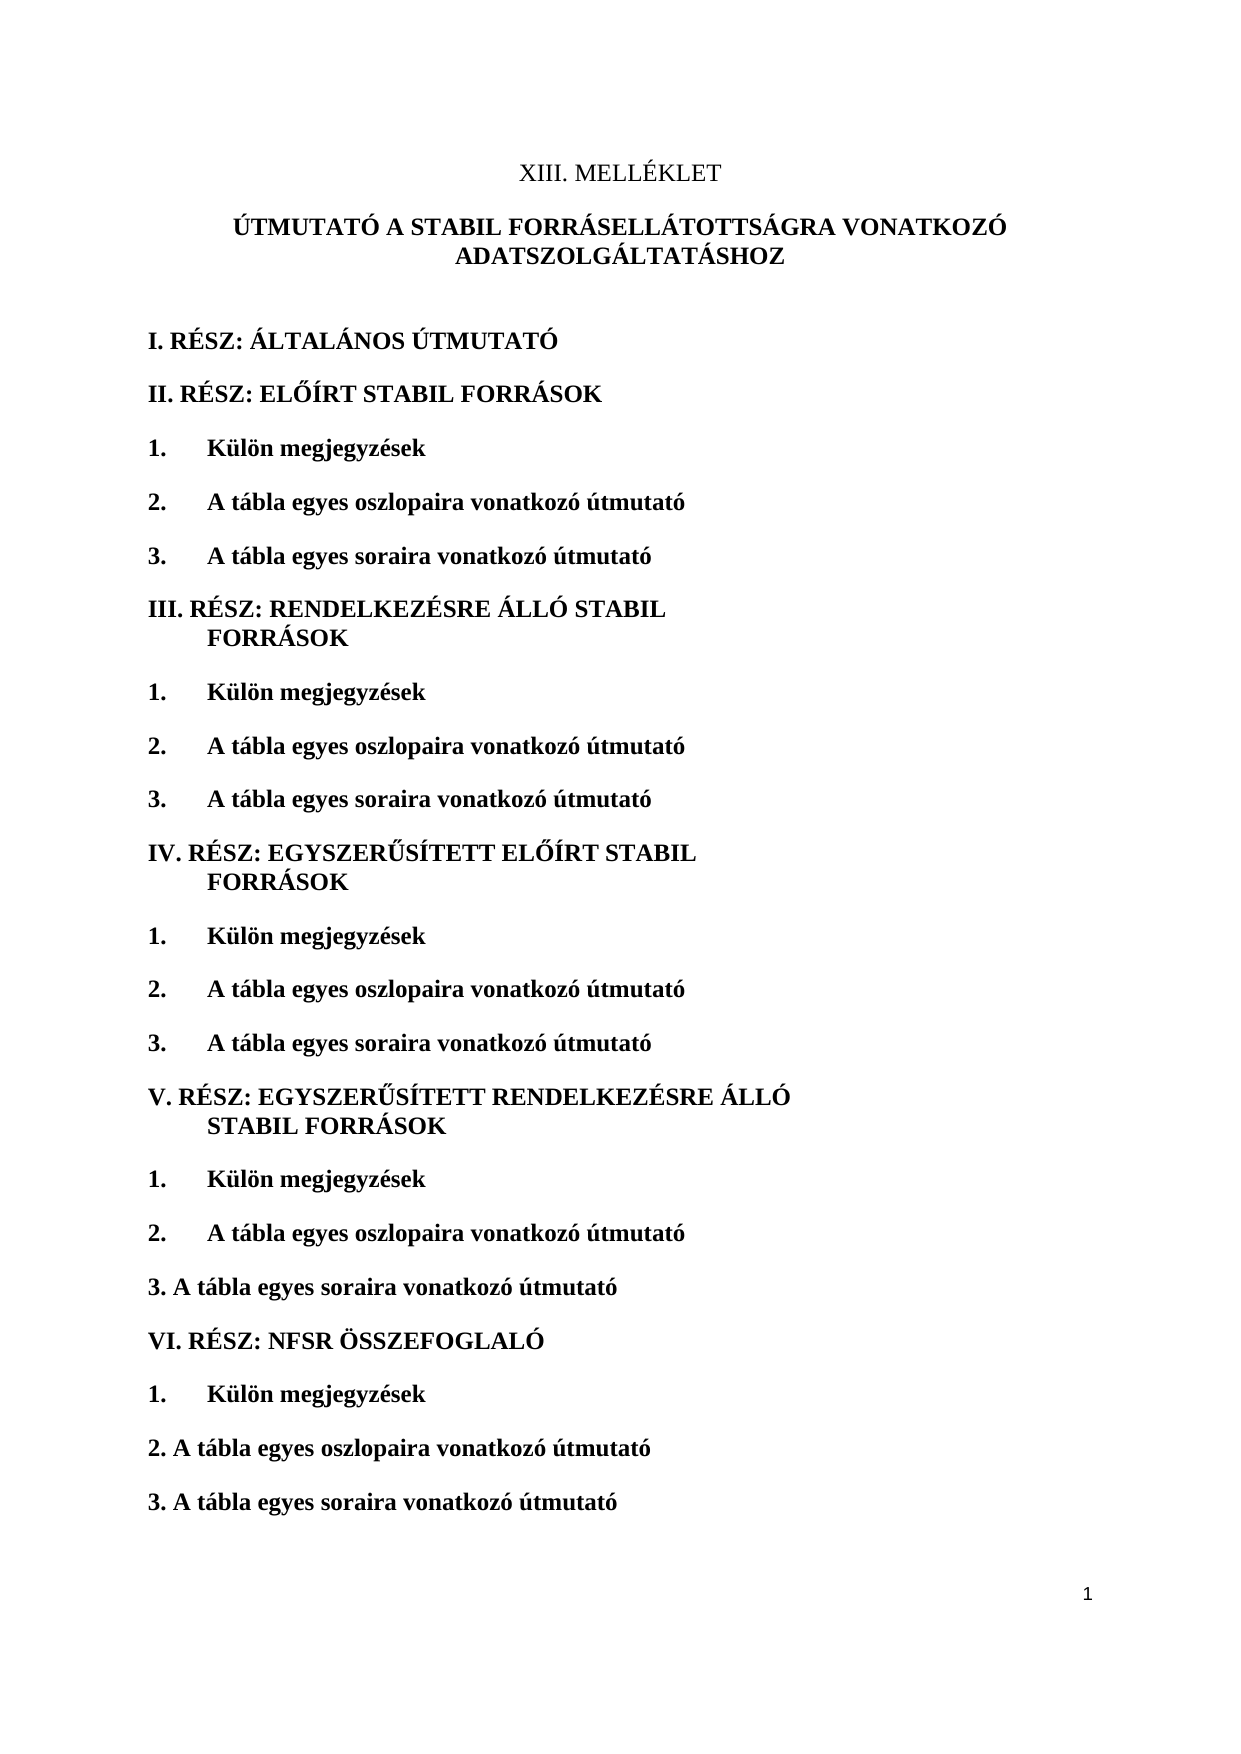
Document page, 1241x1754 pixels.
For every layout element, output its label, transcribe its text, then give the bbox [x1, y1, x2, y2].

text ÚTMUTATÓ A STABIL FORRÁSELLÁTOTTSÁGRA VONATKOZÓ ADATSZOLGÁLTATÁSHOZ [148, 212, 1092, 270]
text XIII. MELLÉKLET [148, 158, 1092, 187]
